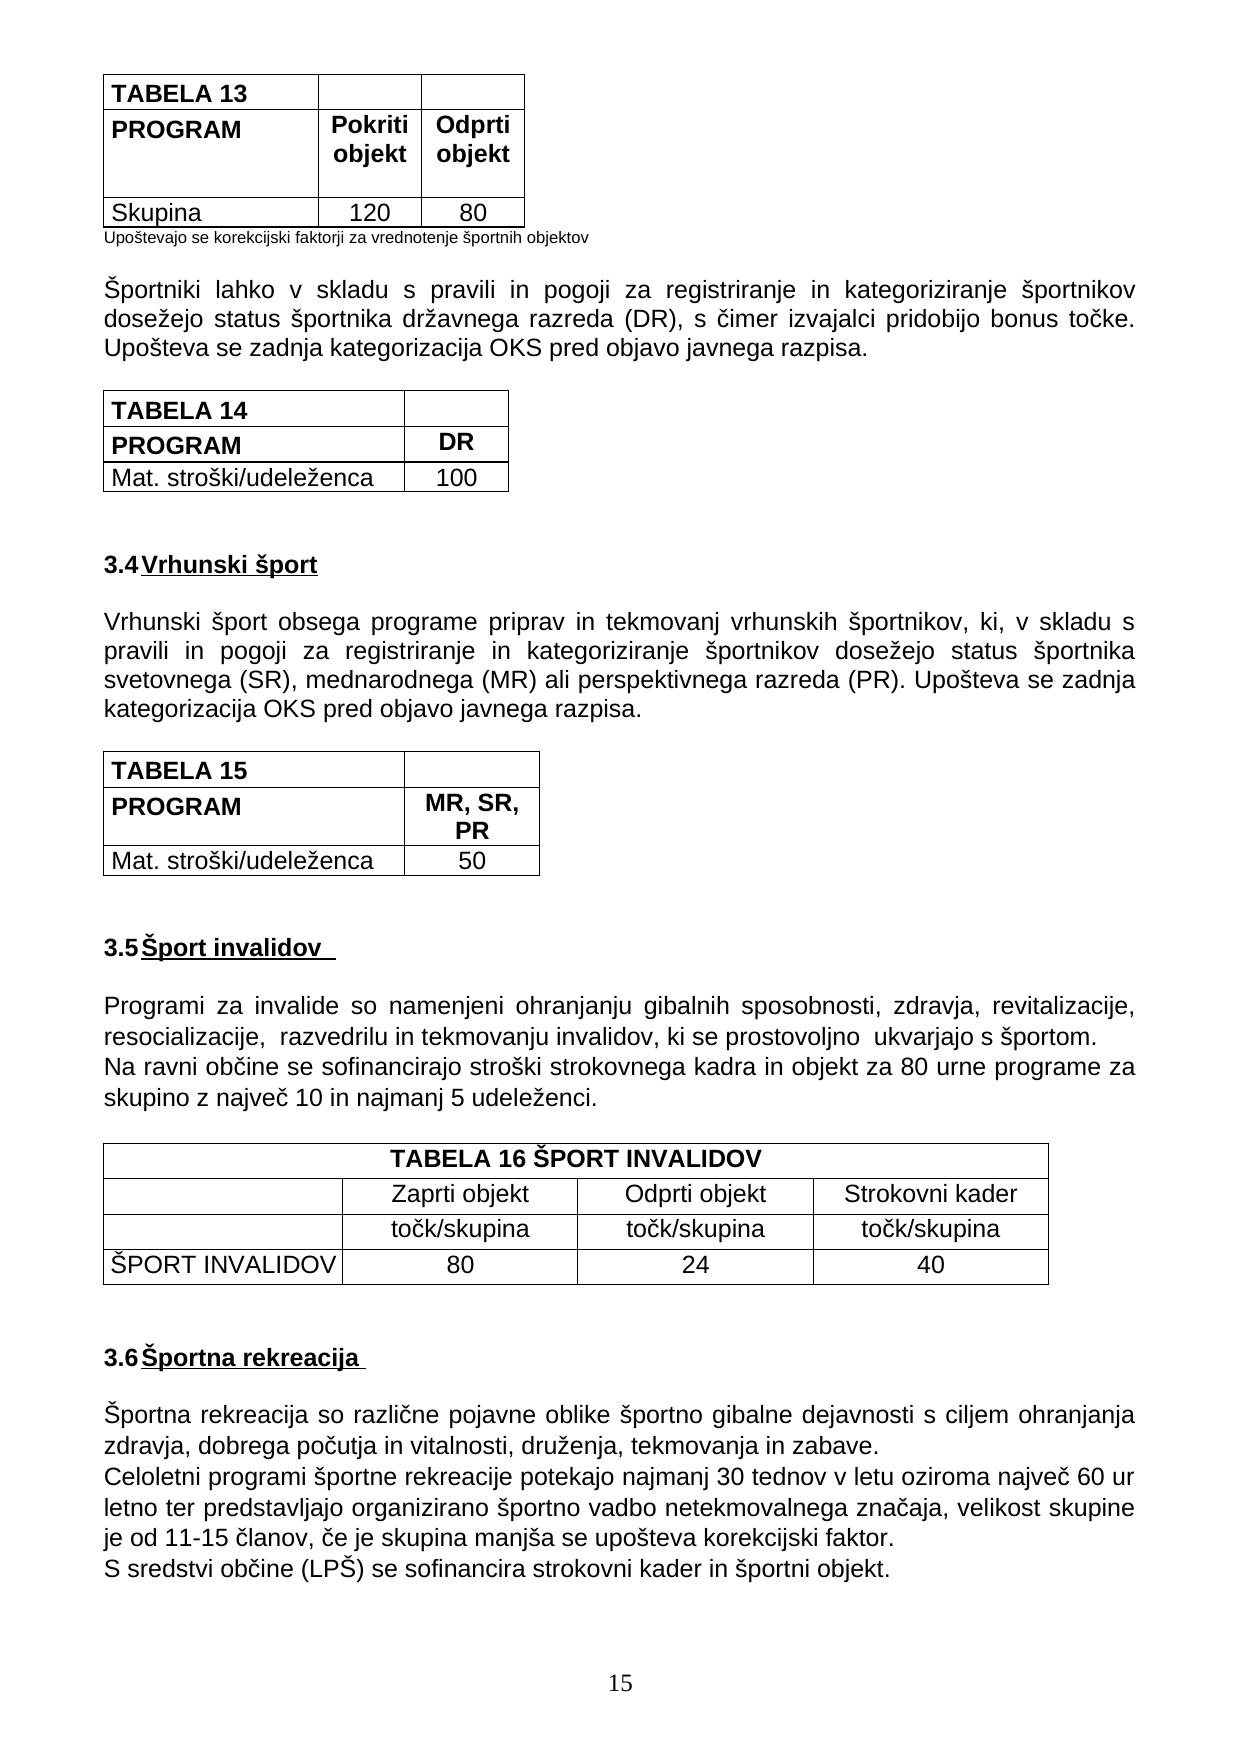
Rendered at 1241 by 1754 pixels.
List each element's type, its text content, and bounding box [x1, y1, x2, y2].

table_cell [104, 1179, 342, 1213]
table_cell 80 [422, 198, 524, 226]
text Športna rekreacija so različne pojavne oblike športno gibalne dejavnosti s ciljem ohranjanja zdravja, dobrega počutja in vitalnosti, druženja, tekmovanja in zabave. [103, 1400, 1137, 1460]
list Športna rekreacija [103, 1343, 1137, 1372]
table_cell DR [405, 427, 508, 461]
table_header TABELA 13 [104, 75, 318, 109]
table_cell točk/skupina [578, 1215, 813, 1249]
table_cell PROGRAM [104, 110, 318, 197]
list Šport invalidov [103, 933, 1137, 962]
table_cell PROGRAM [104, 427, 404, 461]
table_cell PROGRAM [104, 788, 404, 845]
table_cell 24 [578, 1250, 813, 1284]
text Celoletni programi športne rekreacije potekajo najmanj 30 tednov v letu oziroma največ 60 ur letno ter predstavljajo organizirano športno vadbo netekmovalnega značaja, velikost skupine je od 11-15 članov, če je skupina manjša se upošteva korekcijski faktor. [103, 1462, 1137, 1552]
table_cell 100 [405, 463, 508, 491]
table_cell Skupina [104, 198, 318, 226]
table_cell 40 [814, 1250, 1048, 1284]
table_cell točk/skupina [343, 1215, 577, 1249]
table_cell ŠPORT INVALIDOV [104, 1250, 342, 1284]
table_cell 50 [405, 846, 539, 875]
table_cell Strokovni kader [814, 1179, 1048, 1213]
table_header TABELA 14 [104, 391, 404, 426]
table_cell Odprti objekt [422, 110, 524, 197]
table_cell [104, 1215, 342, 1249]
table_cell Odprti objekt [578, 1179, 813, 1213]
table_header [405, 752, 539, 787]
list Vrhunski šport [103, 550, 1137, 578]
text S sredstvi občine (LPŠ) se sofinancira strokovni kader in športni objekt. [103, 1554, 1137, 1583]
text Upoštevajo se korekcijski faktorji za vrednotenje športnih objektov [103, 227, 1137, 247]
table_cell 80 [343, 1250, 577, 1284]
text Športniki lahko v skladu s pravili in pogoji za registriranje in kategoriziranje športnikov dosežejo status športnika državnega razreda (DR), s čimer izvajalci pridobijo bonus točke. Upošteva se zadnja kategorizacija OKS pred objavo javnega razpisa. [103, 275, 1137, 362]
table_header TABELA 15 [104, 752, 404, 787]
table_cell Pokriti objekt [319, 110, 421, 197]
table_cell 120 [319, 198, 421, 226]
table_header [405, 391, 508, 426]
table_header [422, 75, 524, 109]
table_header [319, 75, 421, 109]
text Programi za invalide so namenjeni ohranjanju gibalnih sposobnosti, zdravja, revitalizacije, resocializacije, razvedrilu in tekmovanju invalidov, ki se prostovoljno ukvarjajo s športom. [103, 991, 1137, 1050]
text Na ravni občine se sofinancirajo stroški strokovnega kadra in objekt za 80 urne programe za skupino z največ 10 in najmanj 5 udeleženci. [103, 1052, 1137, 1112]
table_cell MR, SR, PR [405, 788, 539, 845]
table_cell Zaprti objekt [343, 1179, 577, 1213]
text Vrhunski šport obsega programe priprav in tekmovanj vrhunskih športnikov, ki, v skladu s pravili in pogoji za registriranje in kategoriziranje športnikov dosežejo status športnika svetovnega (SR), mednarodnega (MR) ali perspektivnega razreda (PR). Upošteva se zadnja kategorizacija OKS pred objavo javnega razpisa. [103, 607, 1137, 722]
table_cell točk/skupina [814, 1215, 1048, 1249]
table_cell Mat. stroški/udeleženca [104, 846, 404, 875]
table_header TABELA 16 ŠPORT INVALIDOV [104, 1144, 1048, 1178]
table_cell Mat. stroški/udeleženca [104, 463, 404, 491]
